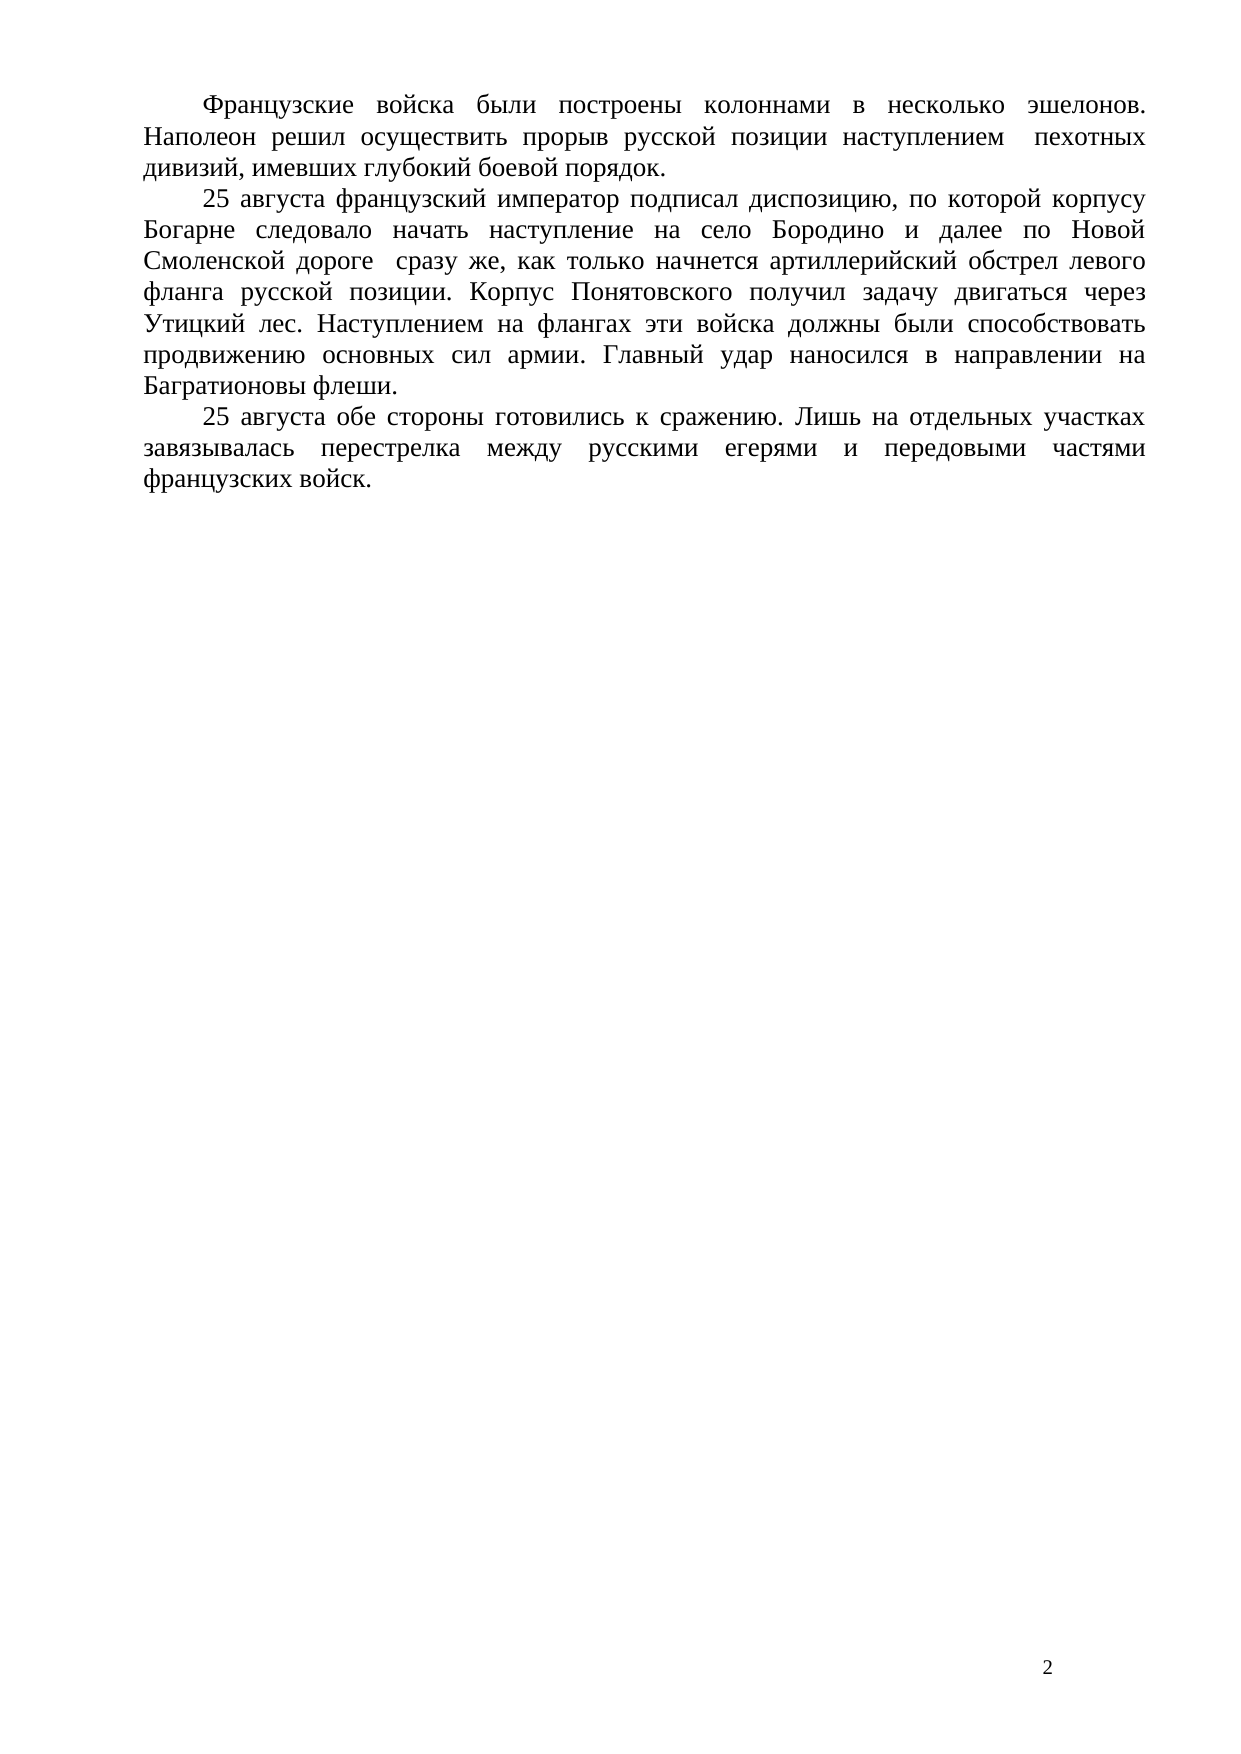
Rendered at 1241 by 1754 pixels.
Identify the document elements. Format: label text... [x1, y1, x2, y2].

text 25 августа французский император подписал диспозицию, по которой корпусу Богарне следовало начать наступление на село Бородино и далее по Новой Смоленской дороге сразу же, как только начнется артиллерийский обстрел левого фланга русской позиции. Корпус Понятовского получил задачу двигаться через Утицкий лес. Наступлением на флангах эти войска должны были способствовать продвижению основных сил армии. Главный удар наносился в направлении на Багратионовы флеши. [143, 182, 1147, 400]
text Французские войска были построены колоннами в несколько эшелонов. Наполеон решил осуществить прорыв русской позиции наступлением пехотных дивизий, имевших глубокий боевой порядок. [143, 89, 1147, 182]
text 25 августа обе стороны готовились к сражению. Лишь на отдельных участках завязывалась перестрелка между русскими егерями и передовыми частями французских войск. [143, 400, 1147, 493]
